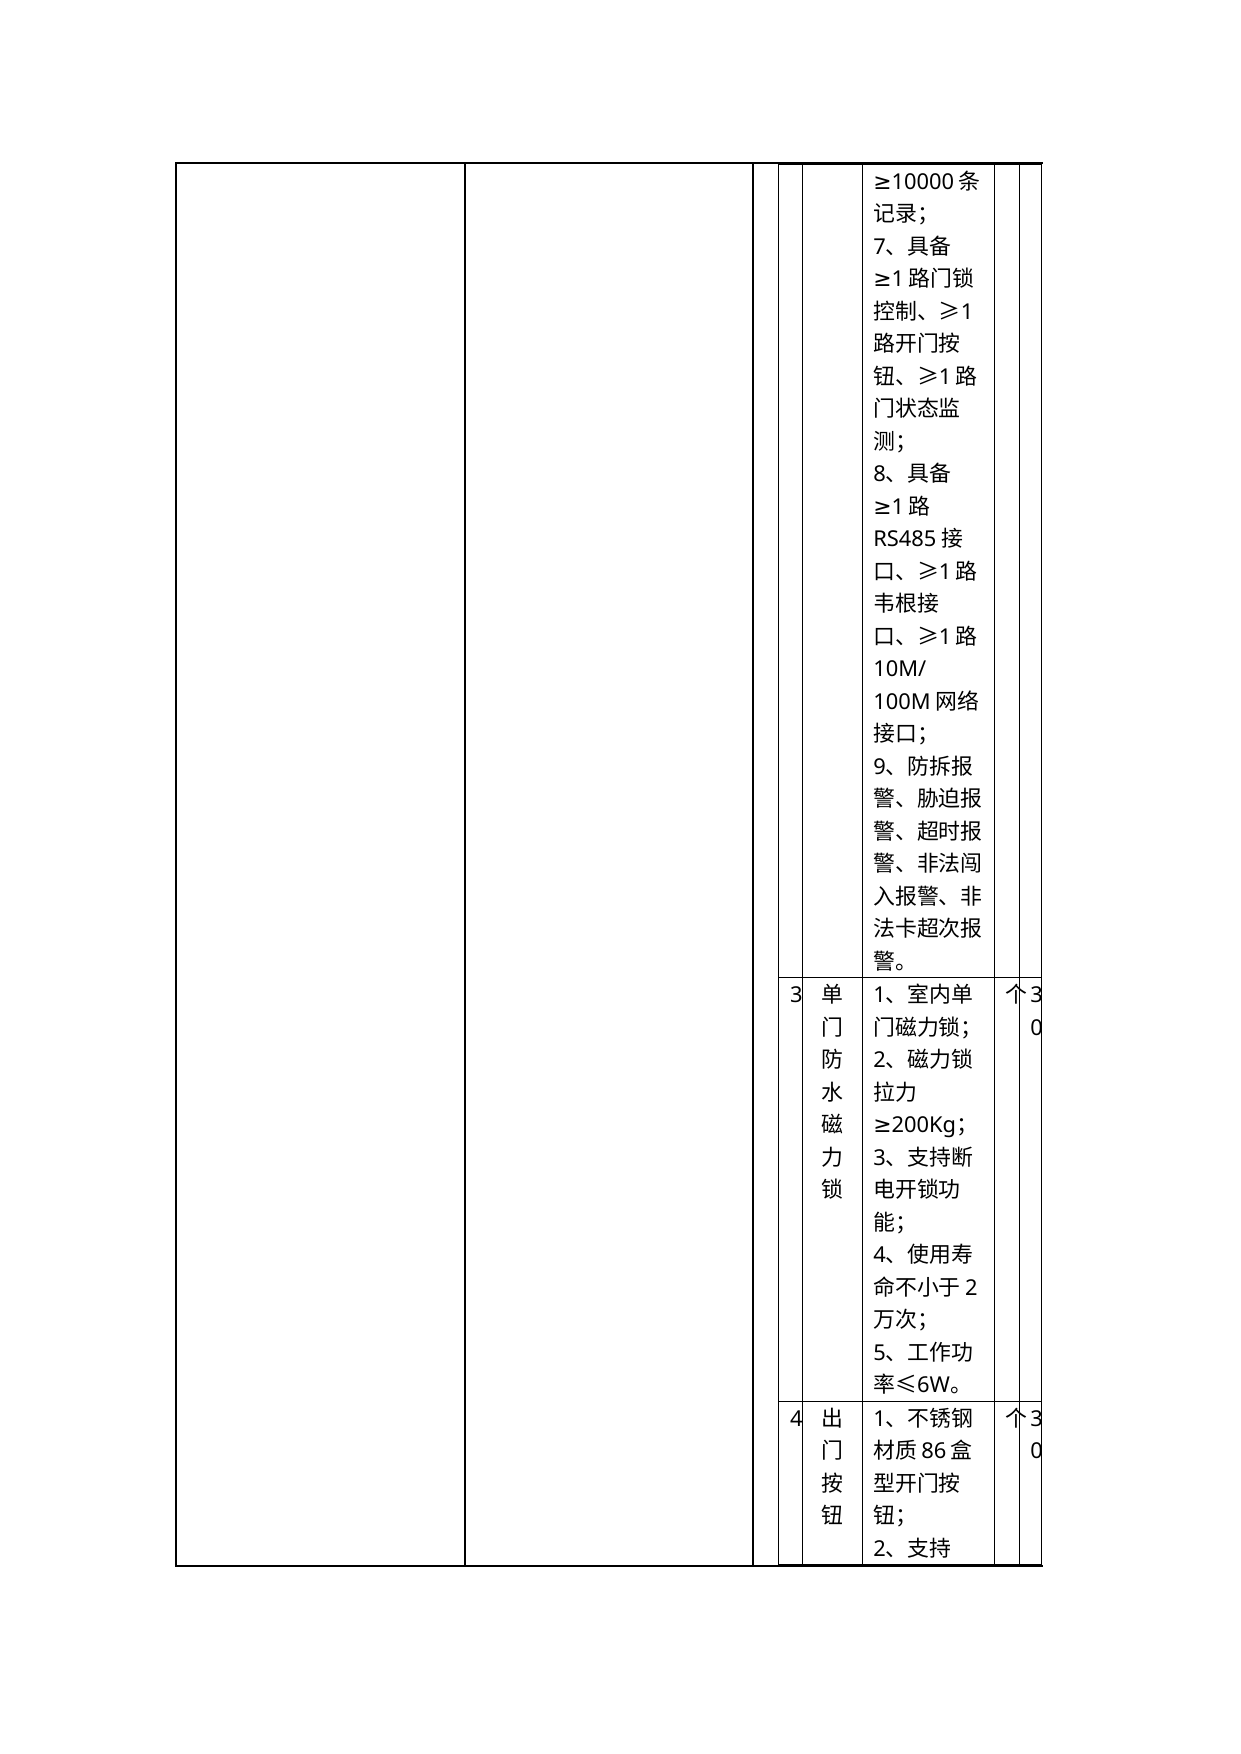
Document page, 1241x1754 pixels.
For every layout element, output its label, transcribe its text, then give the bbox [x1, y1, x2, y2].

table_cell [466, 164, 752, 1565]
table_cell [803, 978, 862, 1401]
table_cell [1020, 165, 1041, 977]
table_cell [1020, 978, 1041, 1401]
table_cell [779, 1402, 802, 1564]
table_cell [803, 1402, 862, 1564]
table_cell [1020, 1402, 1041, 1564]
table_cell [863, 165, 994, 977]
table_cell [863, 1402, 994, 1564]
table_cell 1 [177, 164, 464, 1565]
table_cell [995, 1402, 1019, 1564]
table_cell [995, 165, 1019, 977]
table_cell [803, 165, 862, 977]
table_cell [754, 164, 778, 1565]
table_cell [863, 978, 994, 1401]
table_cell [779, 978, 802, 1401]
table_cell [995, 978, 1019, 1401]
table_cell [779, 165, 802, 977]
